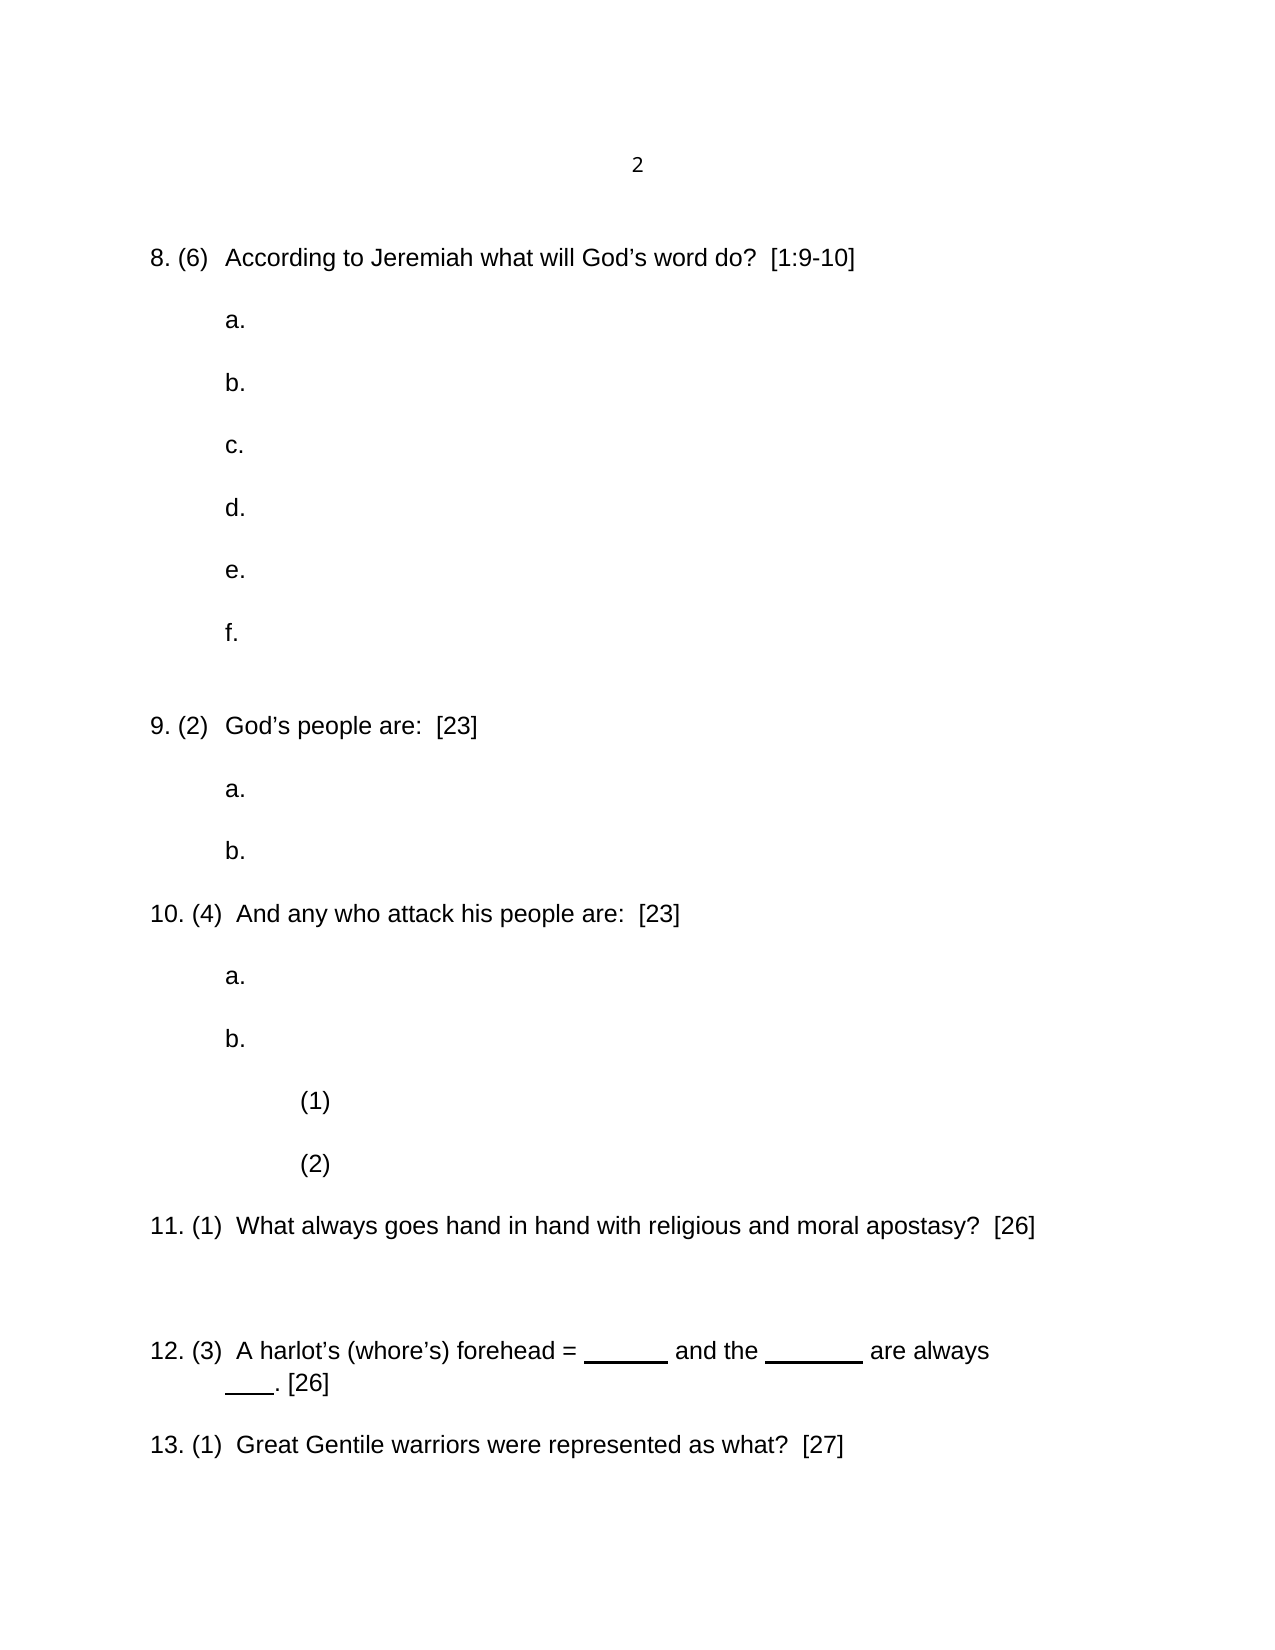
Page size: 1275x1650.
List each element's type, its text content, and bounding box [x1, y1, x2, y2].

text a. [150, 960, 1125, 991]
text b. [150, 835, 1125, 866]
text (1) [150, 1085, 1125, 1116]
text a. [150, 303, 1125, 335]
text 10. (4) And any who attack his people are: [23] [150, 897, 1125, 928]
text d. [150, 491, 1125, 522]
text f. [150, 616, 1125, 647]
text 8. (6) According to Jeremiah what will God’s word do? [1:9-10] [150, 241, 1125, 272]
text b. [150, 366, 1125, 397]
text a. [150, 772, 1125, 803]
text c. [150, 428, 1125, 460]
text e. [150, 553, 1125, 585]
text 9. (2) God’s people are: [23] [150, 710, 1125, 741]
text b. [150, 1022, 1125, 1053]
text 11. (1) What always goes hand in hand with religious and moral apostasy? [26] [150, 1210, 1125, 1241]
text . [26] [150, 1366, 1125, 1397]
text (2) [150, 1147, 1125, 1178]
text 13. (1) Great Gentile warriors were represented as what? [27] [150, 1428, 1125, 1460]
text 12. (3) A harlot’s (whore’s) forehead = and the are always [150, 1335, 1125, 1366]
